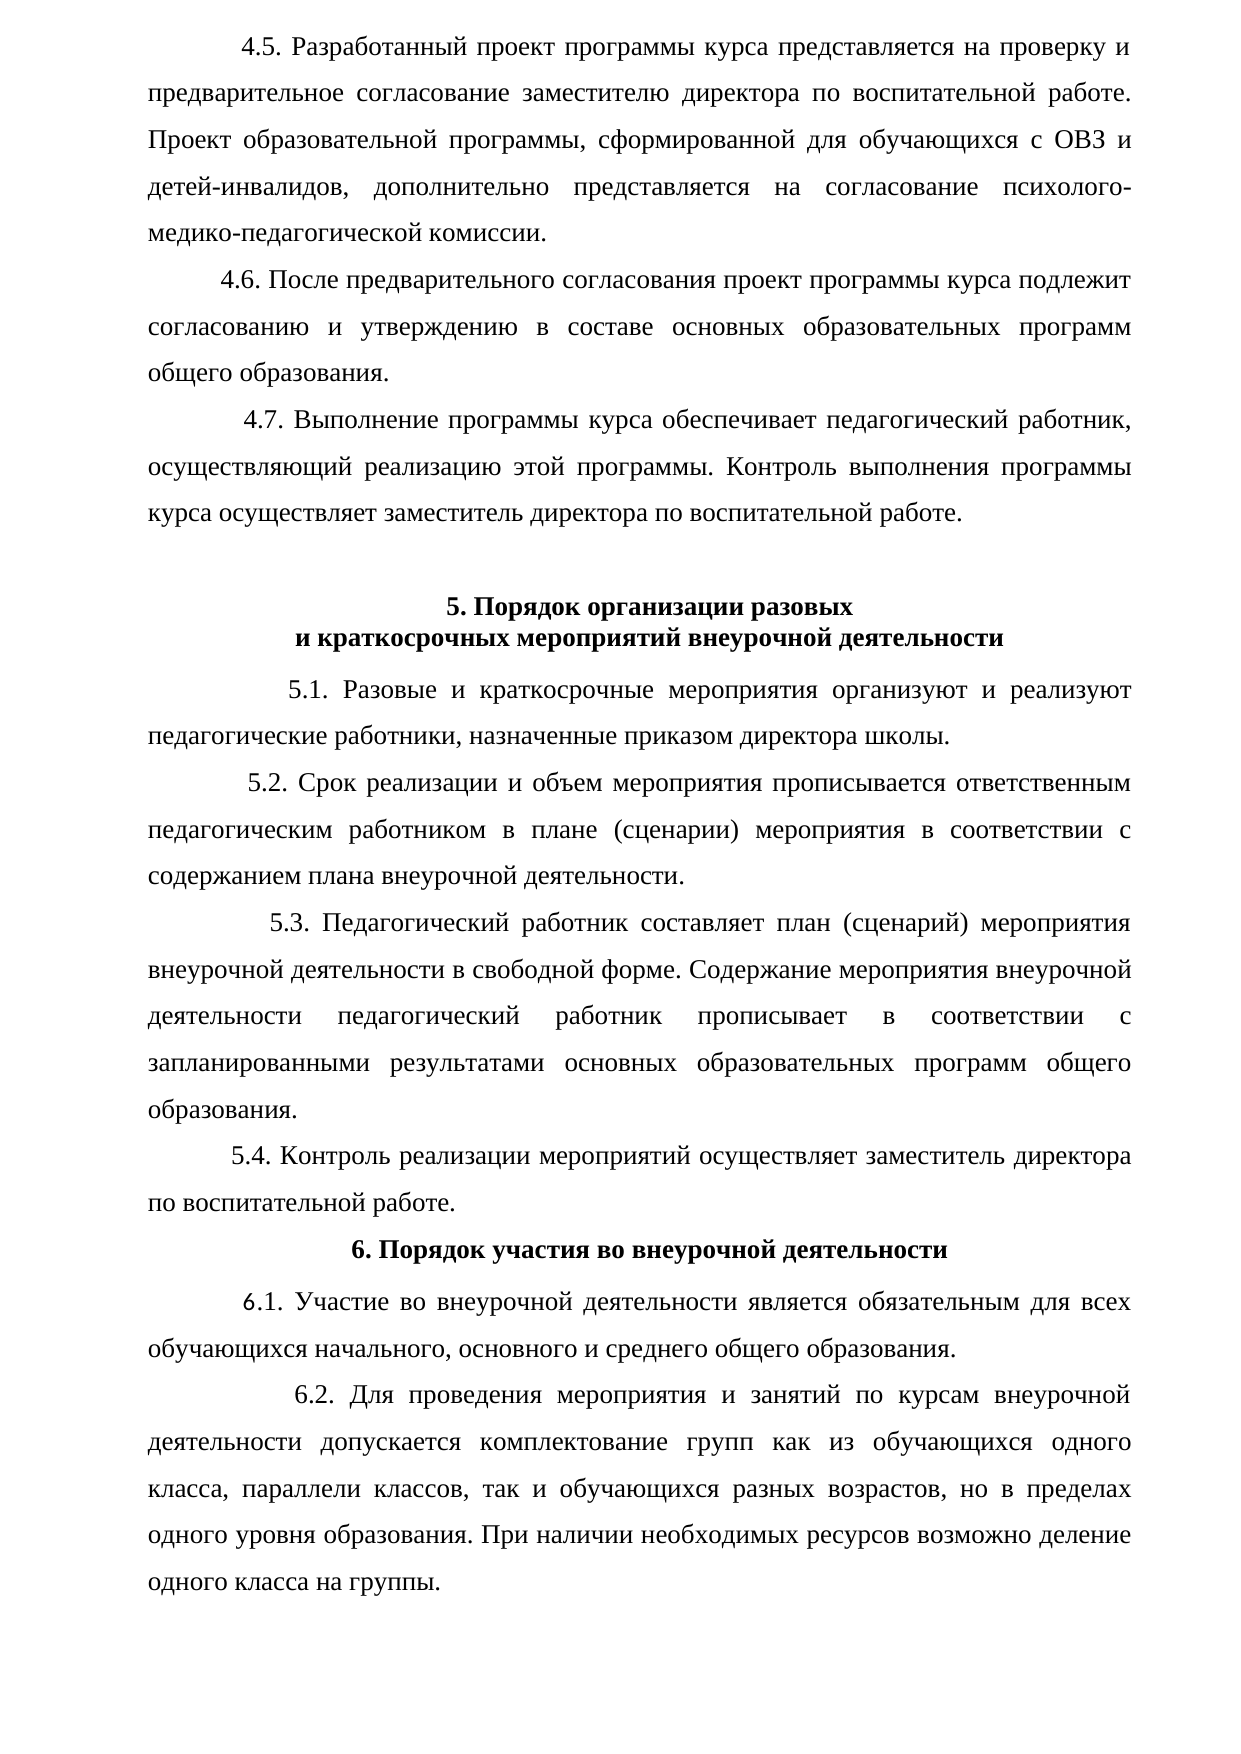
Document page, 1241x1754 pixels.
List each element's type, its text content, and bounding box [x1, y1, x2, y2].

text 4.7. Выполнение программы курса обеспечивает педагогический работник, осуществляющий реализацию этой программы. Контроль выполнения программы курса осуществляет заместитель директора по воспитательной работе. [148, 403, 1133, 527]
text 5.4. Контроль реализации мероприятий осуществляет заместитель директора по воспитательной работе. [148, 1139, 1133, 1217]
text 4.6. После предварительного согласования проект программы курса подлежит согласованию и утверждению в составе основных образовательных программ общего образования. [148, 263, 1133, 387]
text 6.1. Участие во внеурочной деятельности является обязательным для всех обучающихся начального, основного и среднего общего образования. [148, 1285, 1133, 1363]
text 5. Порядок организации разовых и краткосрочных мероприятий внеурочной деятельности [148, 589, 1152, 652]
text 5.3. Педагогический работник составляет план (сценарий) мероприятия внеурочной деятельности в свободной форме. Содержание мероприятия внеурочной деятельности педагогический работник прописывает в соответствии с запланированными результатами основных образовательных программ общего образования. [148, 906, 1133, 1124]
text 4.5. Разработанный проект программы курса представляется на проверку и предварительное согласование заместителю директора по воспитательной работе. Проект образовательной программы, сформированной для обучающихся с ОВЗ и детей-инвалидов, дополнительно представляется на согласование психолого-медико-педагогической комиссии. [148, 29, 1133, 247]
text 5.2. Срок реализации и объем мероприятия прописывается ответственным педагогическим работником в плане (сценарии) мероприятия в соответствии с содержанием плана внеурочной деятельности. [148, 766, 1133, 891]
text 6. Порядок участия во внеурочной деятельности [148, 1233, 1152, 1264]
text 5.1. Разовые и краткосрочные мероприятия организуют и реализуют педагогические работники, назначенные приказом директора школы. [148, 673, 1133, 751]
text 6.2. Для проведения мероприятия и занятий по курсам внеурочной деятельности допускается комплектование групп как из обучающихся одного класса, параллели классов, так и обучающихся разных возрастов, но в пределах одного уровня образования. При наличии необходимых ресурсов возможно деление одного класса на группы. [148, 1378, 1133, 1596]
